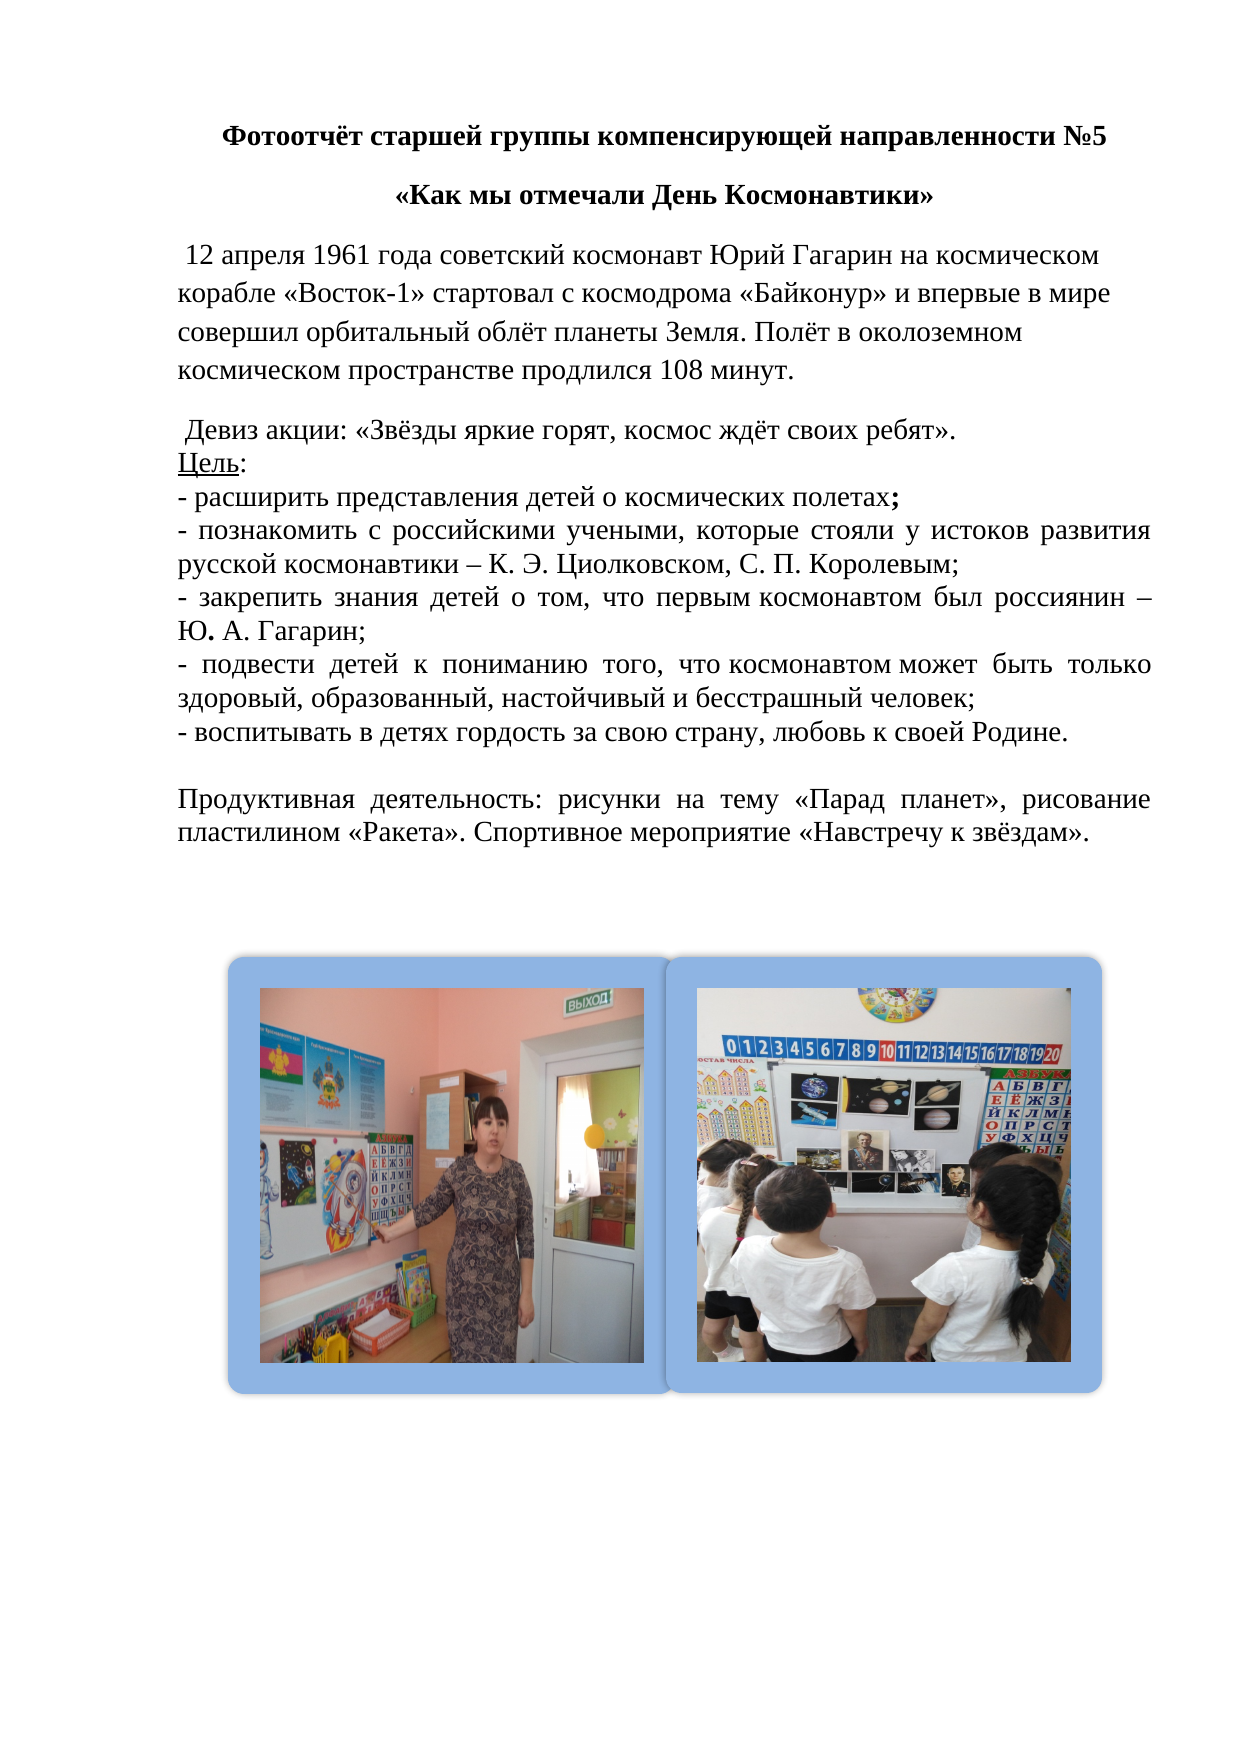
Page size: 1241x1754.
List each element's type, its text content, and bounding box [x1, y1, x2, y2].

text Девиз акции: «Звёзды яркие горят, космос ждёт своих ребят». Цель: [177, 412, 1152, 479]
picture [260, 988, 644, 1363]
text - воспитывать в детях гордость за свою страну, любовь к своей Родине. [177, 714, 1152, 747]
text Продуктивная деятельность: рисунки на тему «Парад планет», рисование пластилином «Ракета». Спортивное мероприятие «Навстречу к звёздам». [177, 781, 1152, 848]
text «Как мы отмечали День Космонавтики» [177, 177, 1152, 211]
text Фотоотчёт старшей группы компенсирующей направленности №5 [177, 118, 1152, 152]
text 12 апреля 1961 года советский космонавт Юрий Гагарин на космическом корабле «Восток-1» стартовал с космодрома «Байконур» и впервые в мире совершил орбитальный облёт планеты Земля. Полёт в околоземном космическом пространстве продлился 108 минут. [177, 237, 1152, 386]
text - подвести детей к пониманию того, что космонавтом может быть только здоровый, образованный, настойчивый и бесстрашный человек; [177, 647, 1152, 714]
picture [697, 988, 1071, 1362]
text - расширить представления детей о космических полетах; [177, 479, 1152, 512]
text - закрепить знания детей о том, что первым космонавтом был россиянин – Ю. А. Гагарин; [177, 579, 1152, 647]
text - познакомить с российскими учеными, которые стояли у истоков развития русской космонавтики – К. Э. Циолковском, С. П. Королевым; [177, 512, 1152, 579]
